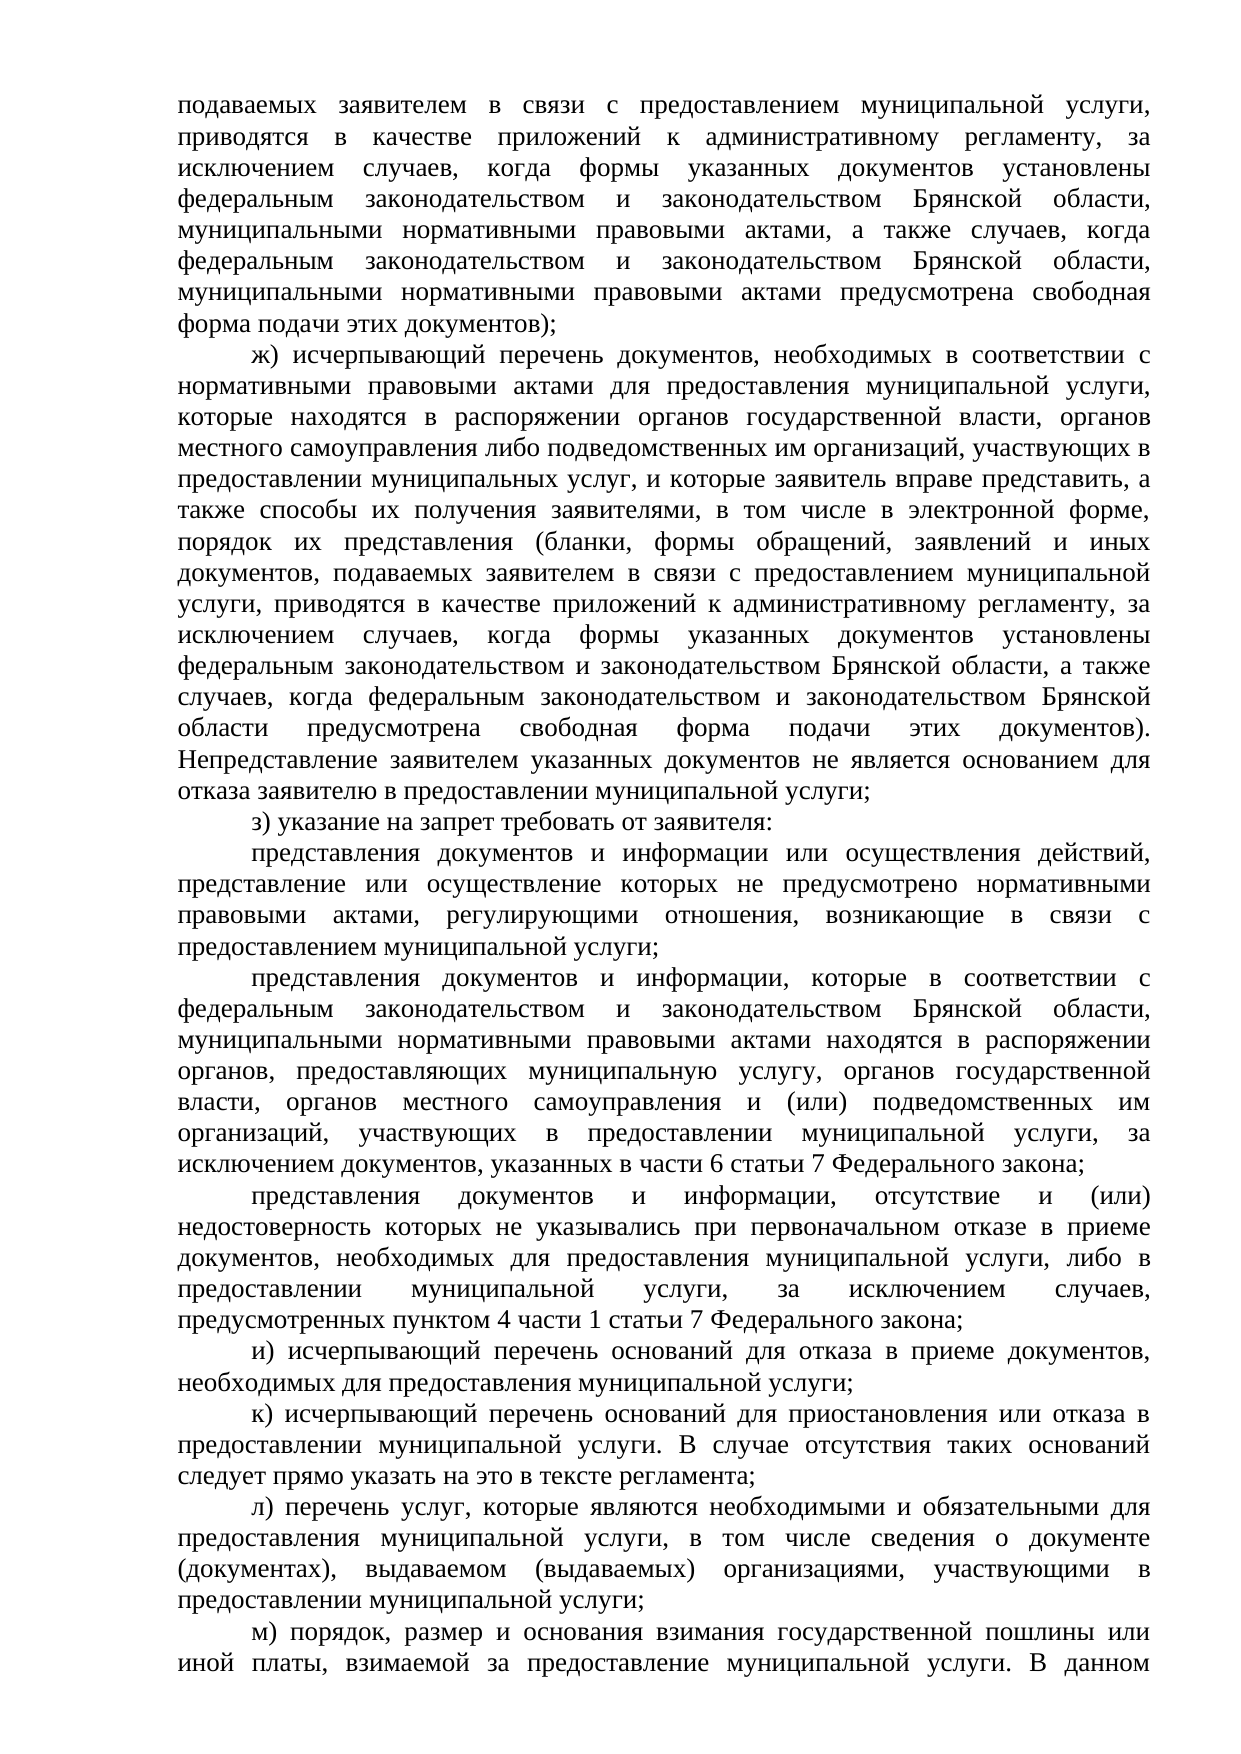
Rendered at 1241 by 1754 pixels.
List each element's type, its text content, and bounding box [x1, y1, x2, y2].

text л) перечень услуг, которые являются необходимыми и обязательными для предоставления муниципальной услуги, в том числе сведения о документе (документах), выдаваемом (выдаваемых) организациями, участвующими в предоставлении муниципальной услуги; [177, 1490, 1152, 1615]
text к) исчерпывающий перечень оснований для приостановления или отказа в предоставлении муниципальной услуги. В случае отсутствия таких оснований следует прямо указать на это в тексте регламента; [177, 1397, 1152, 1490]
text представления документов и информации, отсутствие и (или) недостоверность которых не указывались при первоначальном отказе в приеме документов, необходимых для предоставления муниципальной услуги, либо в предоставлении муниципальной услуги, за исключением случаев, предусмотренных пунктом 4 части 1 статьи 7 Федерального закона; [177, 1179, 1152, 1334]
text представления документов и информации, которые в соответствии с федеральным законодательством и законодательством Брянской области, муниципальными нормативными правовыми актами находятся в распоряжении органов, предоставляющих муниципальную услугу, органов государственной власти, органов местного самоуправления и (или) подведомственных им организаций, участвующих в предоставлении муниципальной услуги, за исключением документов, указанных в части 6 статьи 7 Федерального закона; [177, 961, 1152, 1179]
text з) указание на запрет требовать от заявителя: [177, 805, 1152, 836]
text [177, 1615, 1152, 1677]
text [177, 89, 1152, 338]
text и) исчерпывающий перечень оснований для отказа в приеме документов, необходимых для предоставления муниципальной услуги; [177, 1334, 1152, 1397]
text ж) исчерпывающий перечень документов, необходимых в соответствии с нормативными правовыми актами для предоставления муниципальной услуги, которые находятся в распоряжении органов государственной власти, органов местного самоуправления либо подведомственных им организаций, участвующих в предоставлении муниципальных услуг, и которые заявитель вправе представить, а также способы их получения заявителями, в том числе в электронной форме, порядок их представления (бланки, формы обращений, заявлений и иных документов, подаваемых заявителем в связи с предоставлением муниципальной услуги, приводятся в качестве приложений к административному регламенту, за исключением случаев, когда формы указанных документов установлены федеральным законодательством и законодательством Брянской области, а также случаев, когда федеральным законодательством и законодательством Брянской области предусмотрена свободная форма подачи этих документов). Непредставление заявителем указанных документов не является основанием для отказа заявителю в предоставлении муниципальной услуги; [177, 338, 1152, 805]
text представления документов и информации или осуществления действий, представление или осуществление которых не предусмотрено нормативными правовыми актами, регулирующими отношения, возникающие в связи с предоставлением муниципальной услуги; [177, 836, 1152, 961]
